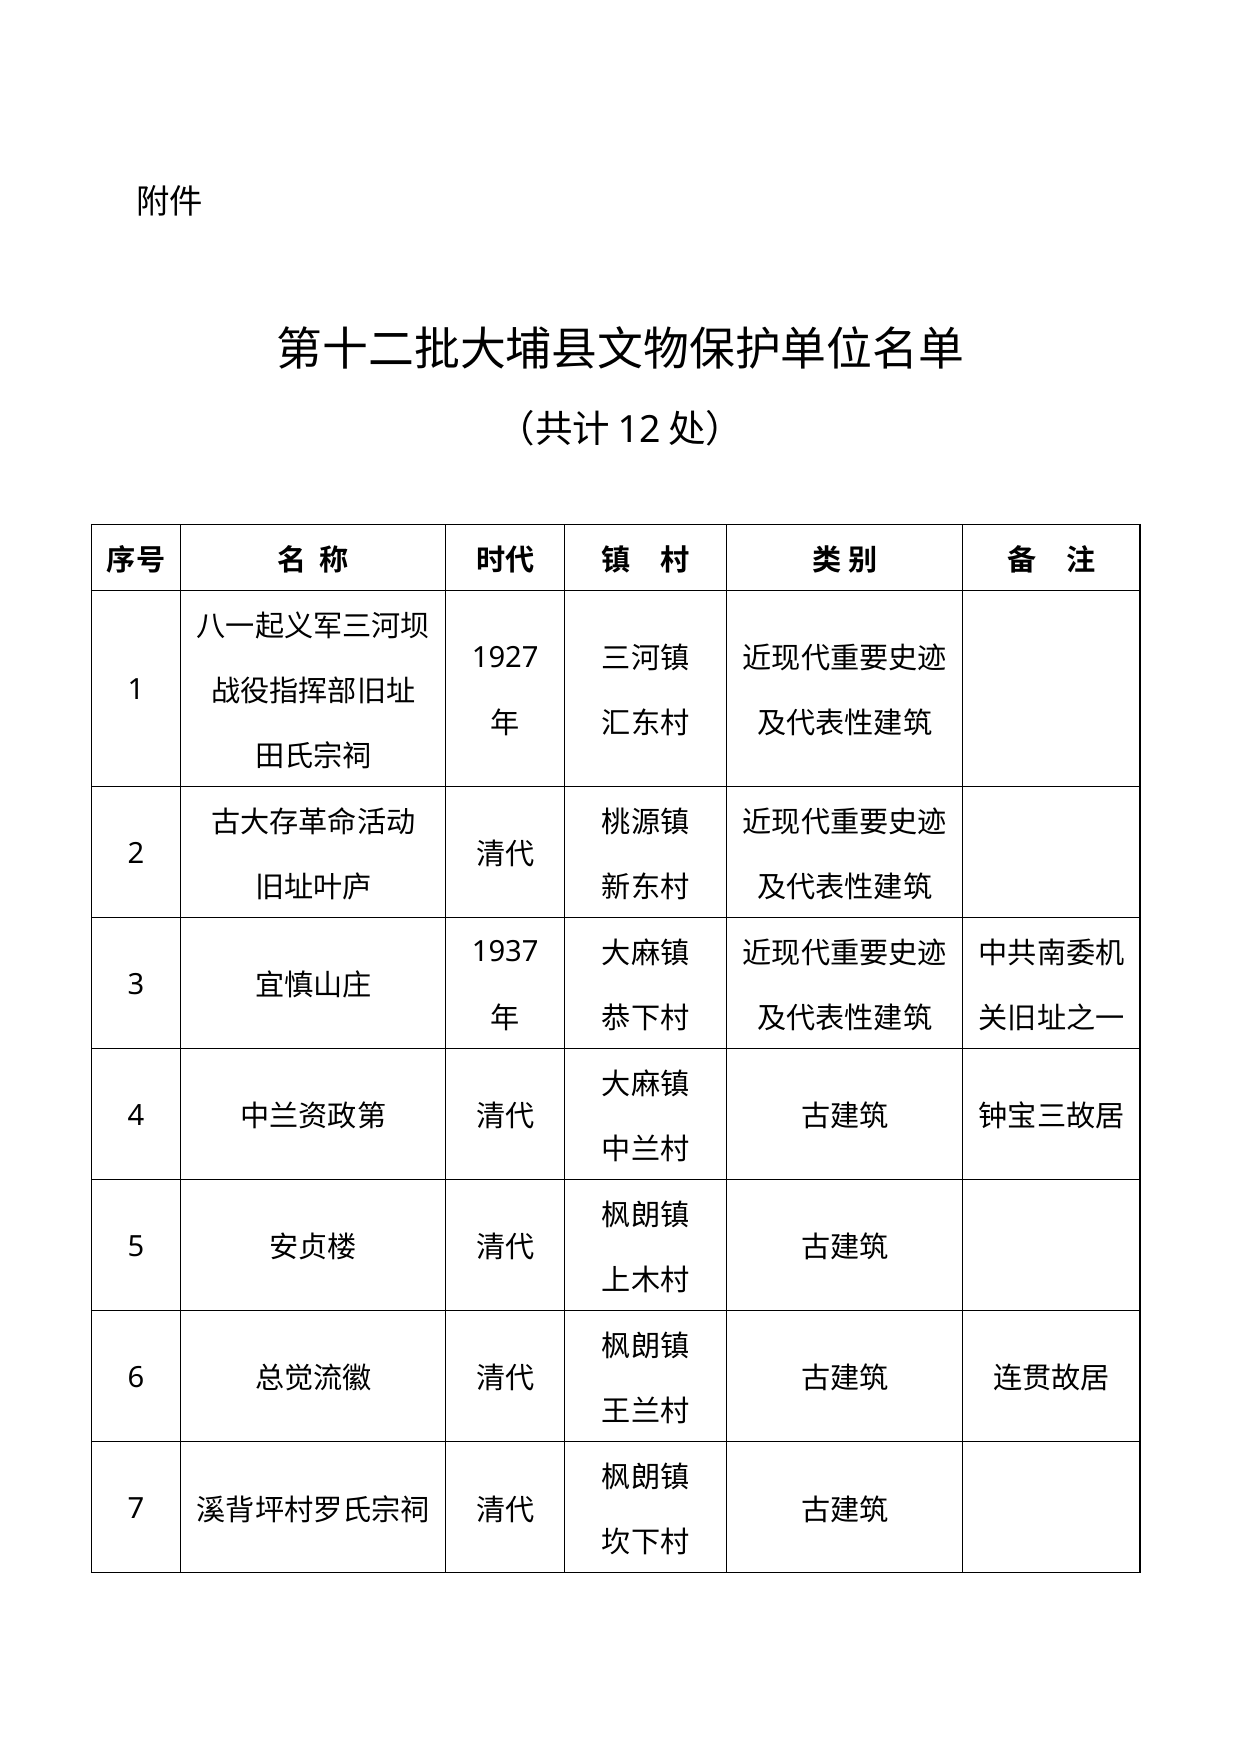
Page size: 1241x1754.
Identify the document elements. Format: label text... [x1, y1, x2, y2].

table_cell 7 [92, 1442, 180, 1572]
table_cell 古建筑 [727, 1180, 962, 1310]
table_cell 枫朗镇 坎下村 [565, 1442, 726, 1572]
table_cell 5 [92, 1180, 180, 1310]
table_cell 清代 [446, 1049, 564, 1179]
text （共计12处） [136, 394, 1104, 459]
table_cell 总觉流徽 [181, 1311, 445, 1441]
table_cell 枫朗镇 上木村 [565, 1180, 726, 1310]
table_cell [963, 787, 1139, 917]
table_cell 清代 [446, 1442, 564, 1572]
text 第十二批大埔县文物保护单位名单 [136, 296, 1104, 394]
table_cell 枫朗镇 王兰村 [565, 1311, 726, 1441]
table_cell 6 [92, 1311, 180, 1441]
table_cell 溪背坪村罗氏宗祠 [181, 1442, 445, 1572]
table_cell 近现代重要史迹及代表性建筑 [727, 591, 962, 786]
table_cell 古建筑 [727, 1049, 962, 1179]
table_cell 清代 [446, 787, 564, 917]
table_header 时代 [446, 525, 564, 590]
table_cell 古大存革命活动 旧址叶庐 [181, 787, 445, 917]
table_cell 连贯故居 [963, 1311, 1139, 1441]
table_cell 2 [92, 787, 180, 917]
table_cell 古建筑 [727, 1311, 962, 1441]
table_cell 1937年 [446, 918, 564, 1048]
table_header 镇 村 [565, 525, 726, 590]
table_cell 大麻镇 恭下村 [565, 918, 726, 1048]
text 附件 [136, 166, 1104, 231]
table_cell [963, 1442, 1139, 1572]
table_cell 中共南委机关旧址之一 [963, 918, 1139, 1048]
table_cell 清代 [446, 1180, 564, 1310]
table_cell 1927年 [446, 591, 564, 786]
table_cell 钟宝三故居 [963, 1049, 1139, 1179]
table_cell 古建筑 [727, 1442, 962, 1572]
table_cell 大麻镇 中兰村 [565, 1049, 726, 1179]
table_cell [963, 591, 1139, 786]
table_cell 三河镇 汇东村 [565, 591, 726, 786]
table_cell 中兰资政第 [181, 1049, 445, 1179]
table_cell 3 [92, 918, 180, 1048]
table_cell 宜慎山庄 [181, 918, 445, 1048]
table_header 类 别 [727, 525, 962, 590]
table_cell [963, 1180, 1139, 1310]
table_header 序号 [92, 525, 180, 590]
table_cell 桃源镇 新东村 [565, 787, 726, 917]
table_cell 近现代重要史迹及代表性建筑 [727, 787, 962, 917]
table_cell 八一起义军三河坝战役指挥部旧址 田氏宗祠 [181, 591, 445, 786]
table_header 名 称 [181, 525, 445, 590]
table_cell 4 [92, 1049, 180, 1179]
table_cell 1 [92, 591, 180, 786]
table_cell 清代 [446, 1311, 564, 1441]
table_cell 近现代重要史迹及代表性建筑 [727, 918, 962, 1048]
table_header 备 注 [963, 525, 1139, 590]
table_cell 安贞楼 [181, 1180, 445, 1310]
